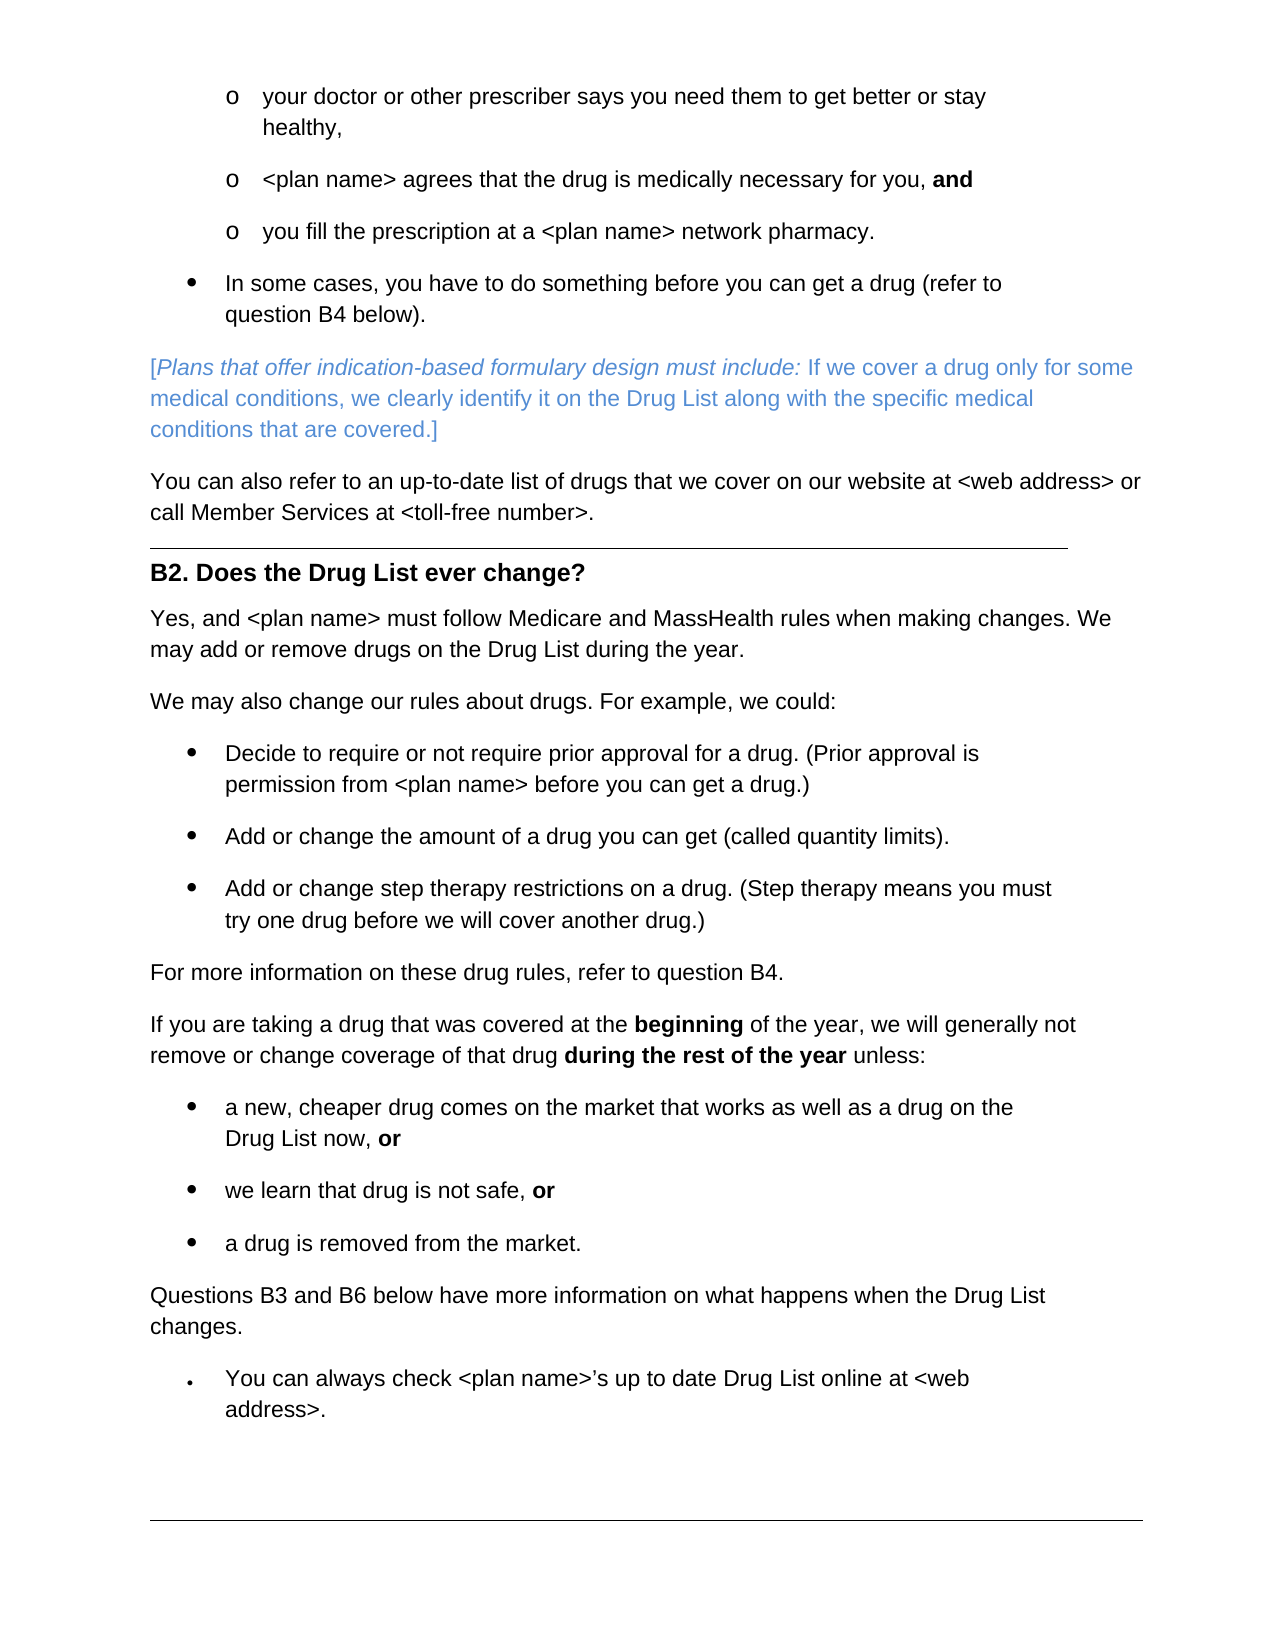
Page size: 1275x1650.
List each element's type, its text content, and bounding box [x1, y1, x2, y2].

list a drug is removed from the market. [187, 1226, 1068, 1257]
text Questions B3 and B6 below have more information on what happens when the Drug List changes. [150, 1278, 1143, 1341]
list Add or change the amount of a drug you can get (called quantity limits). [187, 820, 1068, 851]
text We may also change our rules about drugs. For example, we could: [150, 684, 1143, 716]
list we learn that drug is not safe, or [187, 1174, 1068, 1205]
text You can also refer to an up-to-date list of drugs that we cover on our website at <web address> or call Member Services at <toll-free number>. [150, 464, 1143, 527]
list your doctor or other prescriber says you need them to get better or stay healthy, [225, 79, 1068, 142]
list You can always check <plan name>’s up to date Drug List online at <web address>. [187, 1361, 1068, 1424]
text Yes, and <plan name> must follow Medicare and MassHealth rules when making changes. We may add or remove drugs on the Drug List during the year. [150, 601, 1143, 663]
list Decide to require or not require prior approval for a drug. (Prior approval is permission from <plan name> before you can get a drug.) [187, 736, 1068, 799]
list Add or change step therapy restrictions on a drug. (Step therapy means you must try one drug before we will cover another drug.) [187, 872, 1068, 934]
text For more information on these drug rules, refer to question B4. [150, 955, 1143, 986]
list In some cases, you have to do something before you can get a drug (refer to question B4 below). [187, 267, 1068, 329]
list <plan name> agrees that the drug is medically necessary for you, and [225, 162, 1068, 194]
text [Plans that offer indication-based formulary design must include: If we cover a drug only for some medical conditions, we clearly identify it on the Drug List along with the specific medical conditions that are covered.] [150, 350, 1143, 444]
text If you are taking a drug that was covered at the beginning of the year, we will generally not remove or change coverage of that drug during the rest of the year unless: [150, 1007, 1143, 1070]
subtitle B2. Does the Drug List ever change? [150, 549, 1068, 588]
list you fill the prescription at a <plan name> network pharmacy. [225, 214, 1068, 246]
list a new, cheaper drug comes on the market that works as well as a drug on the Drug List now, or [187, 1091, 1068, 1153]
